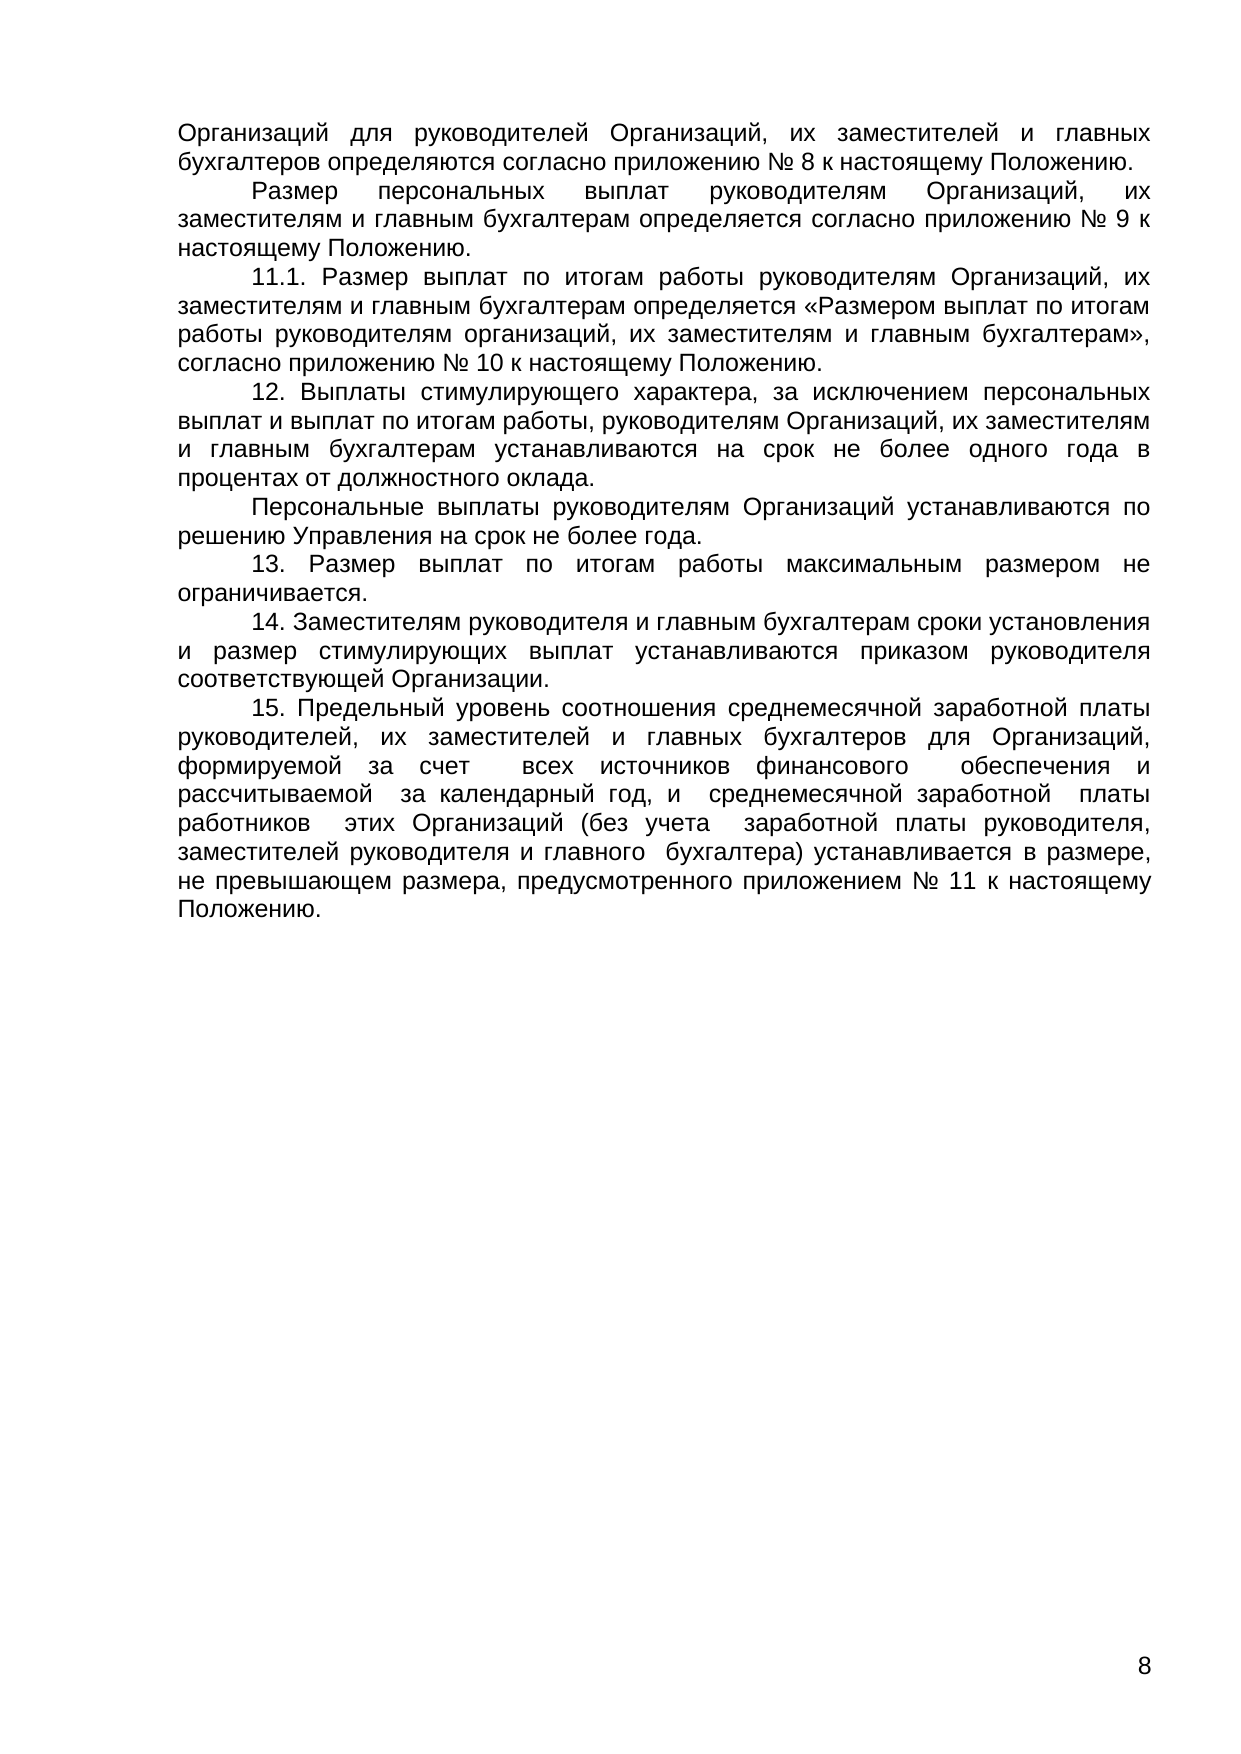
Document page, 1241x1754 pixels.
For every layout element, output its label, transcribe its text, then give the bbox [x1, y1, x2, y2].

text 15. Предельный уровень соотношения среднемесячной заработной платы руководителей, их заместителей и главных бухгалтеров для Организаций, формируемой за счет всех источников финансового обеспечения и рассчитываемой за календарный год, и среднемесячной заработной платы работников этих Организаций (без учета заработной платы руководителя, заместителей руководителя и главного бухгалтера) устанавливается в размере, не превышающем размера, предусмотренного приложением № 11 к настоящему Положению. [177, 693, 1152, 923]
text 13. Размер выплат по итогам работы максимальным размером не ограничивается. [177, 549, 1152, 607]
text 11.1. Размер выплат по итогам работы руководителям Организаций, их заместителям и главным бухгалтерам определяется «Размером выплат по итогам работы руководителям организаций, их заместителям и главным бухгалтерам», согласно приложению № 10 к настоящему Положению. [177, 262, 1152, 377]
text Размер персональных выплат руководителям Организаций, их заместителям и главным бухгалтерам определяется согласно приложению № 9 к настоящему Положению. [177, 176, 1152, 262]
text 12. Выплаты стимулирующего характера, за исключением персональных выплат и выплат по итогам работы, руководителям Организаций, их заместителям и главным бухгалтерам устанавливаются на срок не более одного года в процентах от должностного оклада. [177, 377, 1152, 492]
text Персональные выплаты руководителям Организаций устанавливаются по решению Управления на срок не более года. [177, 492, 1152, 549]
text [177, 118, 1152, 176]
text 14. Заместителям руководителя и главным бухгалтерам сроки установления и размер стимулирующих выплат устанавливаются приказом руководителя соответствующей Организации. [177, 607, 1152, 693]
